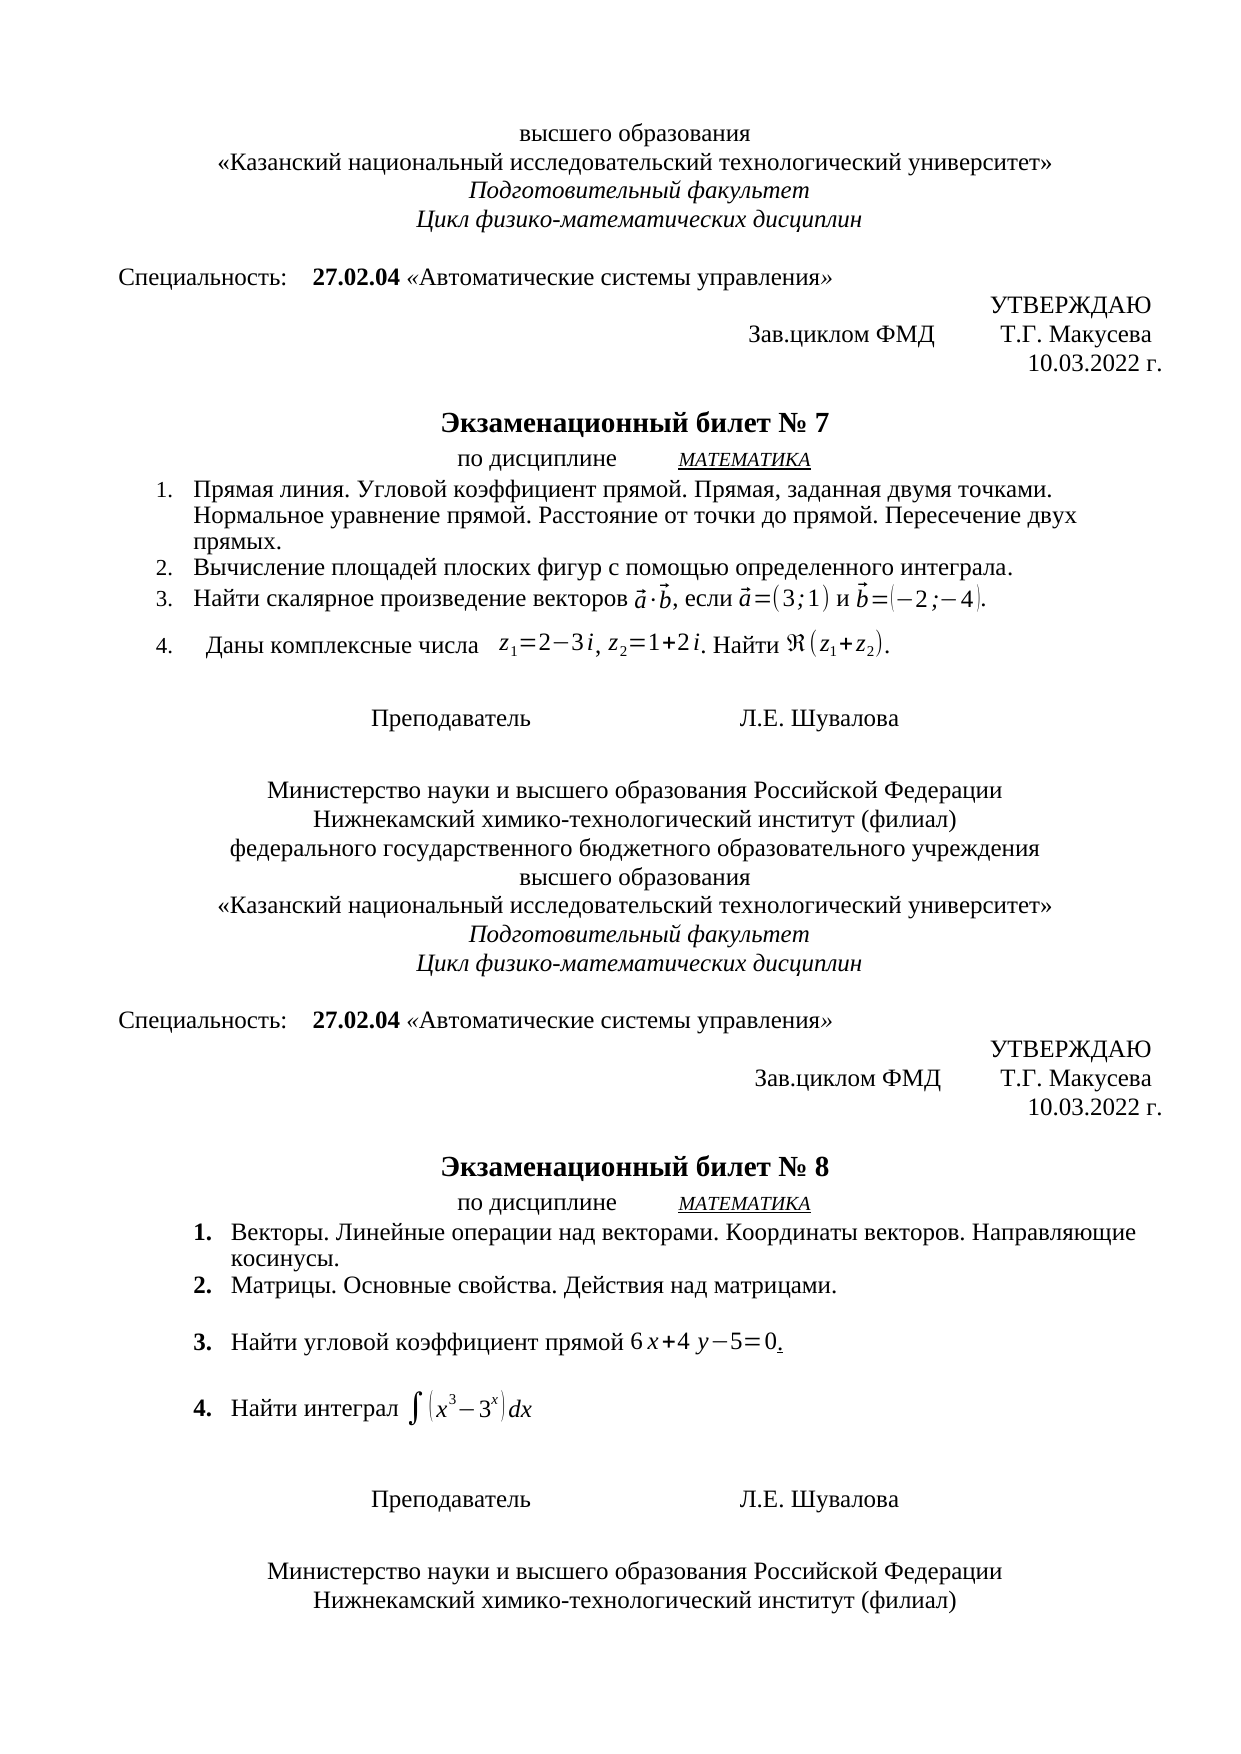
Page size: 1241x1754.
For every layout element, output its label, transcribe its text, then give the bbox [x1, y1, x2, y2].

list Вычисление площадей плоских фигур с помощью определенного интеграла. [156, 555, 1152, 581]
text Экзаменационный билет № 7 [118, 406, 1152, 439]
text Подготовительный факультет [118, 919, 1162, 948]
text Преподаватель Л.Е. Шувалова [118, 703, 1152, 732]
text по дисциплине математика [118, 443, 1152, 472]
text федерального государственного бюджетного образовательного учреждения [118, 833, 1152, 862]
list Прямая линия. Угловой коэффициент прямой. Прямая, заданная двумя точками. Нормальное уравнение прямой. Расстояние от точки до прямой. Пересечение двух прямых. [156, 476, 1152, 555]
text высшего образования [118, 118, 1152, 147]
text УТВЕРЖДАЮ [118, 1034, 1152, 1063]
text высшего образования [118, 862, 1152, 890]
list Матрицы. Основные свойства. Действия над матрицами. [193, 1272, 1152, 1298]
text Преподаватель Л.Е. Шувалова [118, 1484, 1152, 1513]
text Нижнекамский химико-технологический институт (филиал) [118, 804, 1152, 833]
text Зав.циклом ФМД Т.Г. Макусева [118, 319, 1152, 348]
text 10.03.2022 г. [118, 348, 1162, 377]
text «Казанский национальный исследовательский технологический университет» [118, 890, 1152, 919]
text 10.03.2022 г. [118, 1092, 1162, 1120]
list Найти угловой коэффициент прямой . [193, 1327, 1162, 1356]
text Специальность: 27.02.04 «Автоматические системы управления» [118, 1005, 1152, 1034]
text по дисциплине математика [118, 1187, 1152, 1216]
text Нижнекамский химико-технологический институт (филиал) [118, 1585, 1152, 1613]
text Министерство науки и высшего образования Российской Федерации [88, 1556, 1181, 1585]
text Подготовительный факультет [118, 176, 1162, 204]
list Найти интеграл [193, 1389, 1152, 1427]
text «Казанский национальный исследовательский технологический университет» [118, 147, 1152, 176]
text УТВЕРЖДАЮ [118, 291, 1152, 319]
list Найти скалярное произведение векторов , если и . [156, 581, 1152, 614]
text Экзаменационный билет № 8 [118, 1149, 1152, 1183]
text Министерство науки и высшего образования Российской Федерации [88, 775, 1181, 804]
text Цикл физико-математических дисциплин [118, 204, 1162, 233]
text Зав.циклом ФМД Т.Г. Макусева [118, 1063, 1152, 1092]
text Цикл физико-математических дисциплин [118, 948, 1162, 977]
list Даны комплексные числа , . Найти . [156, 628, 1152, 660]
text Специальность: 27.02.04 «Автоматические системы управления» [118, 262, 1152, 291]
list Векторы. Линейные операции над векторами. Координаты векторов. Направляющие косинусы. [193, 1220, 1152, 1272]
